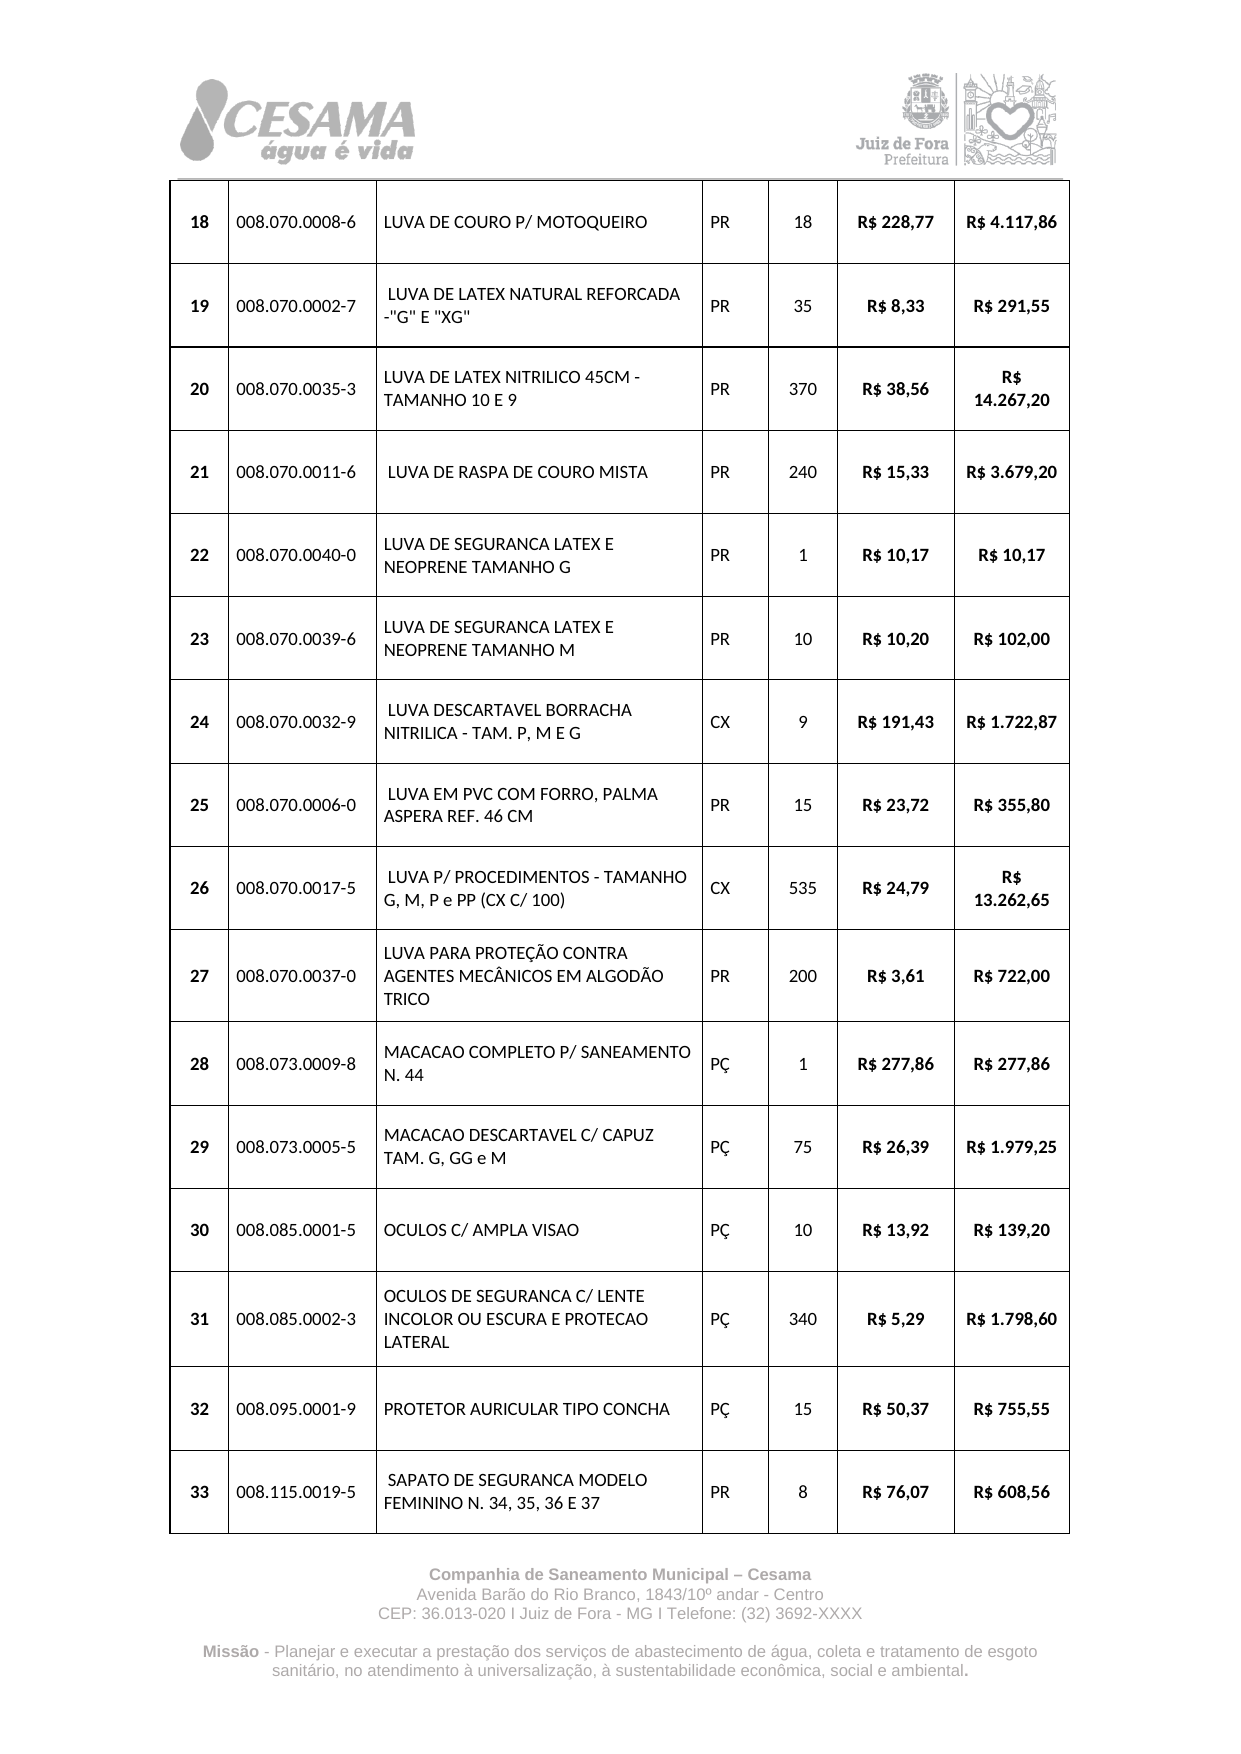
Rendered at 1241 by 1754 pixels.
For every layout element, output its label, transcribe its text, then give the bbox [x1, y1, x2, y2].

table_cell R$ 76,07 [838, 1451, 954, 1533]
table_cell 008.070.0011-6 [229, 431, 376, 513]
table_cell R$ 722,00 [955, 930, 1069, 1021]
table_cell R$ 228,77 [838, 181, 954, 263]
table_cell PR [703, 764, 768, 846]
table_cell PR [703, 597, 768, 679]
table_cell 008.085.0002-3 [229, 1272, 376, 1366]
table_cell LUVA DE SEGURANCA LATEX E NEOPRENE TAMANHO M [377, 597, 702, 679]
table_cell R$ 277,86 [838, 1022, 954, 1104]
table_cell R$ 1.979,25 [955, 1106, 1069, 1188]
table_cell R$ 10,17 [955, 514, 1069, 596]
table_cell 15 [769, 1367, 837, 1449]
table_cell R$ 14.267,20 [955, 348, 1069, 430]
table_cell R$ 5,29 [838, 1272, 954, 1366]
table_cell R$ 1.798,60 [955, 1272, 1069, 1366]
table_cell PR [703, 514, 768, 596]
table_cell PÇ [703, 1022, 768, 1104]
table_cell R$ 38,56 [838, 348, 954, 430]
table_cell 15 [769, 764, 837, 846]
table_cell 35 [769, 264, 837, 346]
table_cell PR [703, 1451, 768, 1533]
table_cell 26 [171, 847, 228, 929]
table_cell 340 [769, 1272, 837, 1366]
table_cell 1 [769, 1022, 837, 1104]
table_cell 008.073.0009-8 [229, 1022, 376, 1104]
table_cell R$ 23,72 [838, 764, 954, 846]
table_cell 22 [171, 514, 228, 596]
table_cell R$ 50,37 [838, 1367, 954, 1449]
table_cell 008.073.0005-5 [229, 1106, 376, 1188]
table_cell LUVA PARA PROTEÇÃO CONTRA AGENTES MECÂNICOS EM ALGODÃO TRICO [377, 930, 702, 1021]
table_cell 25 [171, 764, 228, 846]
table_cell 33 [171, 1451, 228, 1533]
table_cell R$ 139,20 [955, 1189, 1069, 1271]
table_cell 008.070.0040-0 [229, 514, 376, 596]
table_cell LUVA DESCARTAVEL BORRACHA NITRILICA - TAM. P, M E G [377, 680, 702, 763]
table_cell PÇ [703, 1189, 768, 1271]
table_cell R$ 13,92 [838, 1189, 954, 1271]
table_cell 008.070.0008-6 [229, 181, 376, 263]
table_cell R$ 755,55 [955, 1367, 1069, 1449]
table_cell 008.070.0035-3 [229, 348, 376, 430]
table_cell LUVA DE LATEX NITRILICO 45CM - TAMANHO 10 E 9 [377, 348, 702, 430]
table_cell R$ 3,61 [838, 930, 954, 1021]
table_cell R$ 102,00 [955, 597, 1069, 679]
table_cell R$ 3.679,20 [955, 431, 1069, 513]
table_cell 535 [769, 847, 837, 929]
table_cell 008.070.0037-0 [229, 930, 376, 1021]
table_cell 10 [769, 1189, 837, 1271]
table_cell PR [703, 181, 768, 263]
table_cell OCULOS C/ AMPLA VISAO [377, 1189, 702, 1271]
table_cell R$ 13.262,65 [955, 847, 1069, 929]
table_cell 18 [171, 181, 228, 263]
table_cell LUVA DE COURO P/ MOTOQUEIRO [377, 181, 702, 263]
table_cell 19 [171, 264, 228, 346]
table_cell R$ 10,20 [838, 597, 954, 679]
table_cell R$ 291,55 [955, 264, 1069, 346]
picture [177, 73, 1064, 180]
table_cell LUVA P/ PROCEDIMENTOS - TAMANHO G, M, P e PP (CX C/ 100) [377, 847, 702, 929]
table_cell 008.085.0001-5 [229, 1189, 376, 1271]
table_cell R$ 355,80 [955, 764, 1069, 846]
table_cell 21 [171, 431, 228, 513]
table_cell R$ 26,39 [838, 1106, 954, 1188]
table_cell 24 [171, 680, 228, 763]
table_cell PR [703, 930, 768, 1021]
table_cell 240 [769, 431, 837, 513]
table_cell LUVA DE RASPA DE COURO MISTA [377, 431, 702, 513]
table_cell 32 [171, 1367, 228, 1449]
table_cell 008.070.0039-6 [229, 597, 376, 679]
table_cell PR [703, 348, 768, 430]
table_cell R$ 277,86 [955, 1022, 1069, 1104]
table_cell 30 [171, 1189, 228, 1271]
table_cell 18 [769, 181, 837, 263]
table_cell LUVA DE SEGURANCA LATEX E NEOPRENE TAMANHO G [377, 514, 702, 596]
table_cell 008.095.0001-9 [229, 1367, 376, 1449]
table_cell PR [703, 431, 768, 513]
table_cell R$ 1.722,87 [955, 680, 1069, 763]
table_cell PÇ [703, 1367, 768, 1449]
table_cell LUVA EM PVC COM FORRO, PALMA ASPERA REF. 46 CM [377, 764, 702, 846]
table_cell 370 [769, 348, 837, 430]
table_cell 1 [769, 514, 837, 596]
table_cell 75 [769, 1106, 837, 1188]
table_cell 31 [171, 1272, 228, 1366]
table_cell PÇ [703, 1106, 768, 1188]
table_cell 008.070.0032-9 [229, 680, 376, 763]
table_cell PROTETOR AURICULAR TIPO CONCHA [377, 1367, 702, 1449]
table_cell CX [703, 847, 768, 929]
table_cell R$ 4.117,86 [955, 181, 1069, 263]
table_cell 27 [171, 930, 228, 1021]
table_cell 9 [769, 680, 837, 763]
table_cell 8 [769, 1451, 837, 1533]
table_cell 10 [769, 597, 837, 679]
table_cell R$ 24,79 [838, 847, 954, 929]
table_cell LUVA DE LATEX NATURAL REFORCADA -"G" E "XG" [377, 264, 702, 346]
table_cell 008.115.0019-5 [229, 1451, 376, 1533]
table_cell 28 [171, 1022, 228, 1104]
table_cell R$ 15,33 [838, 431, 954, 513]
table_cell PÇ [703, 1272, 768, 1366]
table_cell R$ 10,17 [838, 514, 954, 596]
table_cell MACACAO DESCARTAVEL C/ CAPUZ TAM. G, GG e M [377, 1106, 702, 1188]
table_cell 20 [171, 348, 228, 430]
table_cell 008.070.0006-0 [229, 764, 376, 846]
table_cell R$ 191,43 [838, 680, 954, 763]
table_cell 29 [171, 1106, 228, 1188]
table_cell OCULOS DE SEGURANCA C/ LENTE INCOLOR OU ESCURA E PROTECAO LATERAL [377, 1272, 702, 1366]
table_cell MACACAO COMPLETO P/ SANEAMENTO N. 44 [377, 1022, 702, 1104]
table_cell PR [703, 264, 768, 346]
table_cell 23 [171, 597, 228, 679]
table_cell 200 [769, 930, 837, 1021]
table_cell 008.070.0017-5 [229, 847, 376, 929]
table_cell 008.070.0002-7 [229, 264, 376, 346]
table_cell SAPATO DE SEGURANCA MODELO FEMININO N. 34, 35, 36 E 37 [377, 1451, 702, 1533]
table_cell R$ 608,56 [955, 1451, 1069, 1533]
table_cell CX [703, 680, 768, 763]
table_cell R$ 8,33 [838, 264, 954, 346]
